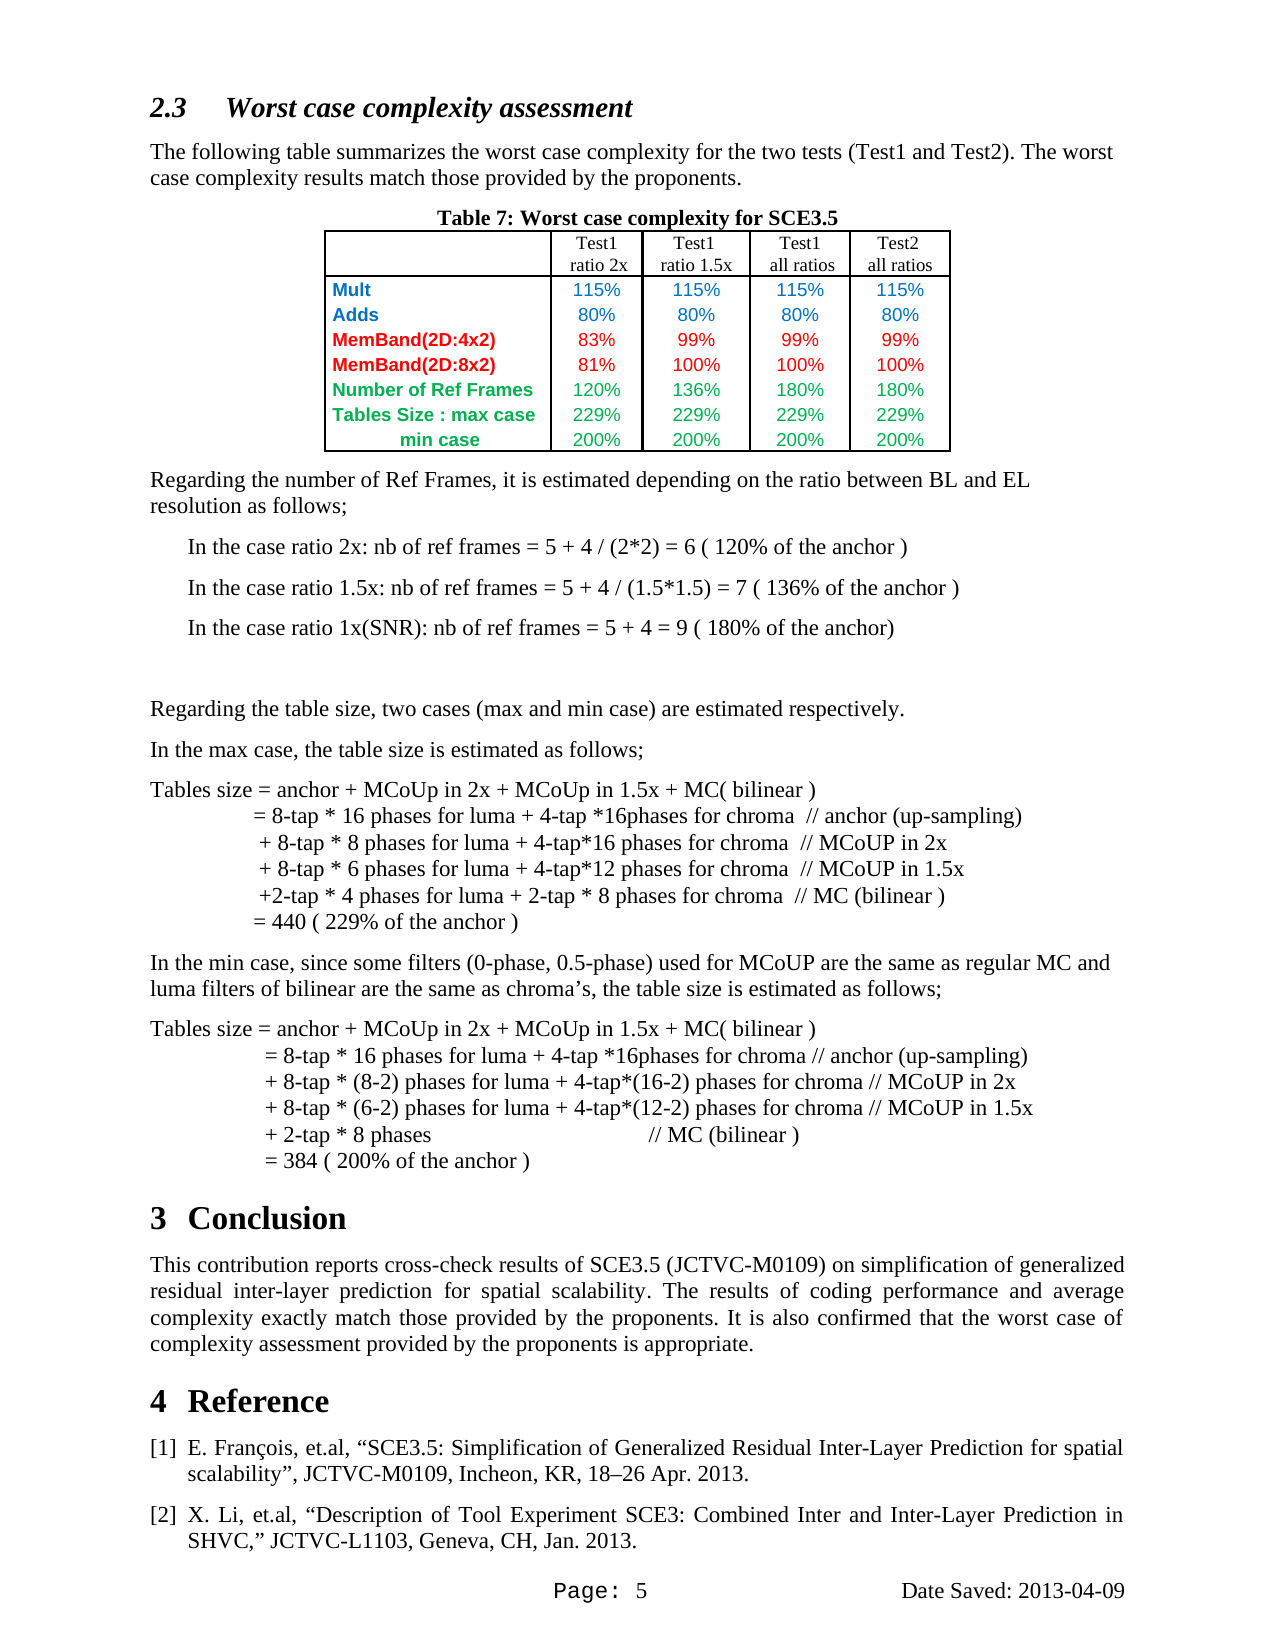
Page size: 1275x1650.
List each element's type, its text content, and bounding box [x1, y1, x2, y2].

text This contribution reports cross-check results of SCE3.5 (JCTVC-M0109) on simplification of generalized residual inter-layer prediction for spatial scalability. The results of coding performance and average complexity exactly match those provided by the proponents. It is also confirmed that the worst case of complexity assessment provided by the proponents is appropriate. [150, 1251, 1125, 1356]
table_cell 200% [851, 425, 949, 450]
table_cell 100% [751, 350, 849, 375]
table_cell 100% [851, 350, 949, 375]
text The following table summarizes the worst case complexity for the two tests (Test1 and Test2). The worst case complexity results match those provided by the proponents. [150, 138, 1125, 190]
table_cell 83% [552, 325, 641, 350]
text In the case ratio 2x: nb of ref frames = 5 + 4 / (2*2) = 6 ( 120% of the anchor ) [150, 533, 1125, 559]
table_cell 180% [851, 375, 949, 400]
table_cell min case [326, 425, 550, 450]
table_cell 120% [552, 375, 641, 400]
table_cell 115% [851, 277, 949, 300]
subtitle Conclusion [150, 1198, 1125, 1237]
table_header Test1 all ratios [751, 232, 849, 275]
table_header Test2 all ratios [851, 232, 949, 275]
list X. Li, et.al, “Description of Tool Experiment SCE3: Combined Inter and Inter-Layer Prediction in SHVC,” JCTVC-L1103, Geneva, CH, Jan. 2013. [150, 1501, 1125, 1553]
text In the case ratio 1x(SNR): nb of ref frames = 5 + 4 = 9 ( 180% of the anchor) [150, 614, 1125, 641]
table_header Test1 ratio 2x [552, 232, 641, 275]
table_cell 80% [851, 300, 949, 325]
text In the min case, since some filters (0-phase, 0.5-phase) used for MCoUP are the same as regular MC and luma filters of bilinear are the same as chroma’s, the table size is estimated as follows; [150, 948, 1125, 1001]
table_cell Mult [326, 277, 550, 300]
table_header [326, 232, 550, 275]
text Table 7: Worst case complexity for SCE3.5 [150, 204, 1125, 230]
table_cell 99% [751, 325, 849, 350]
table_cell Tables Size : max case [326, 400, 550, 425]
table_cell 80% [644, 300, 749, 325]
table_cell MemBand(2D:8x2) [326, 350, 550, 375]
table_cell MemBand(2D:4x2) [326, 325, 550, 350]
text Tables size = anchor + MCoUp in 2x + MCoUp in 1.5x + MC( bilinear ) = 8-tap * 16 phases for luma + 4-tap *16phases for chroma // anchor (up-sampling) + 8-tap * 8 phases for luma + 4-tap*16 phases for chroma // MCoUP in 2x + 8-tap * 6 phases for luma + 4-tap*12 phases for chroma // MCoUP in 1.5x +2-tap * 4 phases for luma + 2-tap * 8 phases for chroma // MC (bilinear ) = 440 ( 229% of the anchor ) [150, 776, 1125, 934]
table_cell 115% [751, 277, 849, 300]
table_header Test1 ratio 1.5x [644, 232, 749, 275]
table_cell 200% [552, 425, 641, 450]
table_cell 81% [552, 350, 641, 375]
table_cell 99% [644, 325, 749, 350]
text Regarding the table size, two cases (max and min case) are estimated respectively. [150, 695, 1125, 722]
text In the max case, the table size is estimated as follows; [150, 736, 1125, 762]
table_cell Number of Ref Frames [326, 375, 550, 400]
text In the case ratio 1.5x: nb of ref frames = 5 + 4 / (1.5*1.5) = 7 ( 136% of the anchor ) [150, 574, 1125, 600]
table_cell 200% [644, 425, 749, 450]
table_cell Adds [326, 300, 550, 325]
table_cell 229% [552, 400, 641, 425]
list E. François, et.al, “SCE3.5: Simplification of Generalized Residual Inter-Layer Prediction for spatial scalability”, JCTVC-M0109, Incheon, KR, 18–26 Apr. 2013. [150, 1434, 1125, 1487]
subtitle Reference [150, 1381, 1125, 1420]
table_cell 80% [552, 300, 641, 325]
table_cell 80% [751, 300, 849, 325]
text Regarding the number of Ref Frames, it is estimated depending on the ratio between BL and EL resolution as follows; [150, 466, 1125, 519]
table_cell 229% [751, 400, 849, 425]
table_cell 115% [644, 277, 749, 300]
table_cell 115% [552, 277, 641, 300]
table_cell 180% [751, 375, 849, 400]
table_cell 100% [644, 350, 749, 375]
text Tables size = anchor + MCoUp in 2x + MCoUp in 1.5x + MC( bilinear ) = 8-tap * 16 phases for luma + 4-tap *16phases for chroma // anchor (up-sampling) + 8-tap * (8-2) phases for luma + 4-tap*(16-2) phases for chroma // MCoUP in 2x + 8-tap * (6-2) phases for luma + 4-tap*(12-2) phases for chroma // MCoUP in 1.5x + 2-tap * 8 phases // MC (bilinear ) = 384 ( 200% of the anchor ) [150, 1015, 1125, 1173]
table_cell 229% [851, 400, 949, 425]
table_cell 229% [644, 400, 749, 425]
table_cell 200% [751, 425, 849, 450]
table_cell 99% [851, 325, 949, 350]
subtitle Worst case complexity assessment [150, 90, 1125, 123]
table_cell 136% [644, 375, 749, 400]
